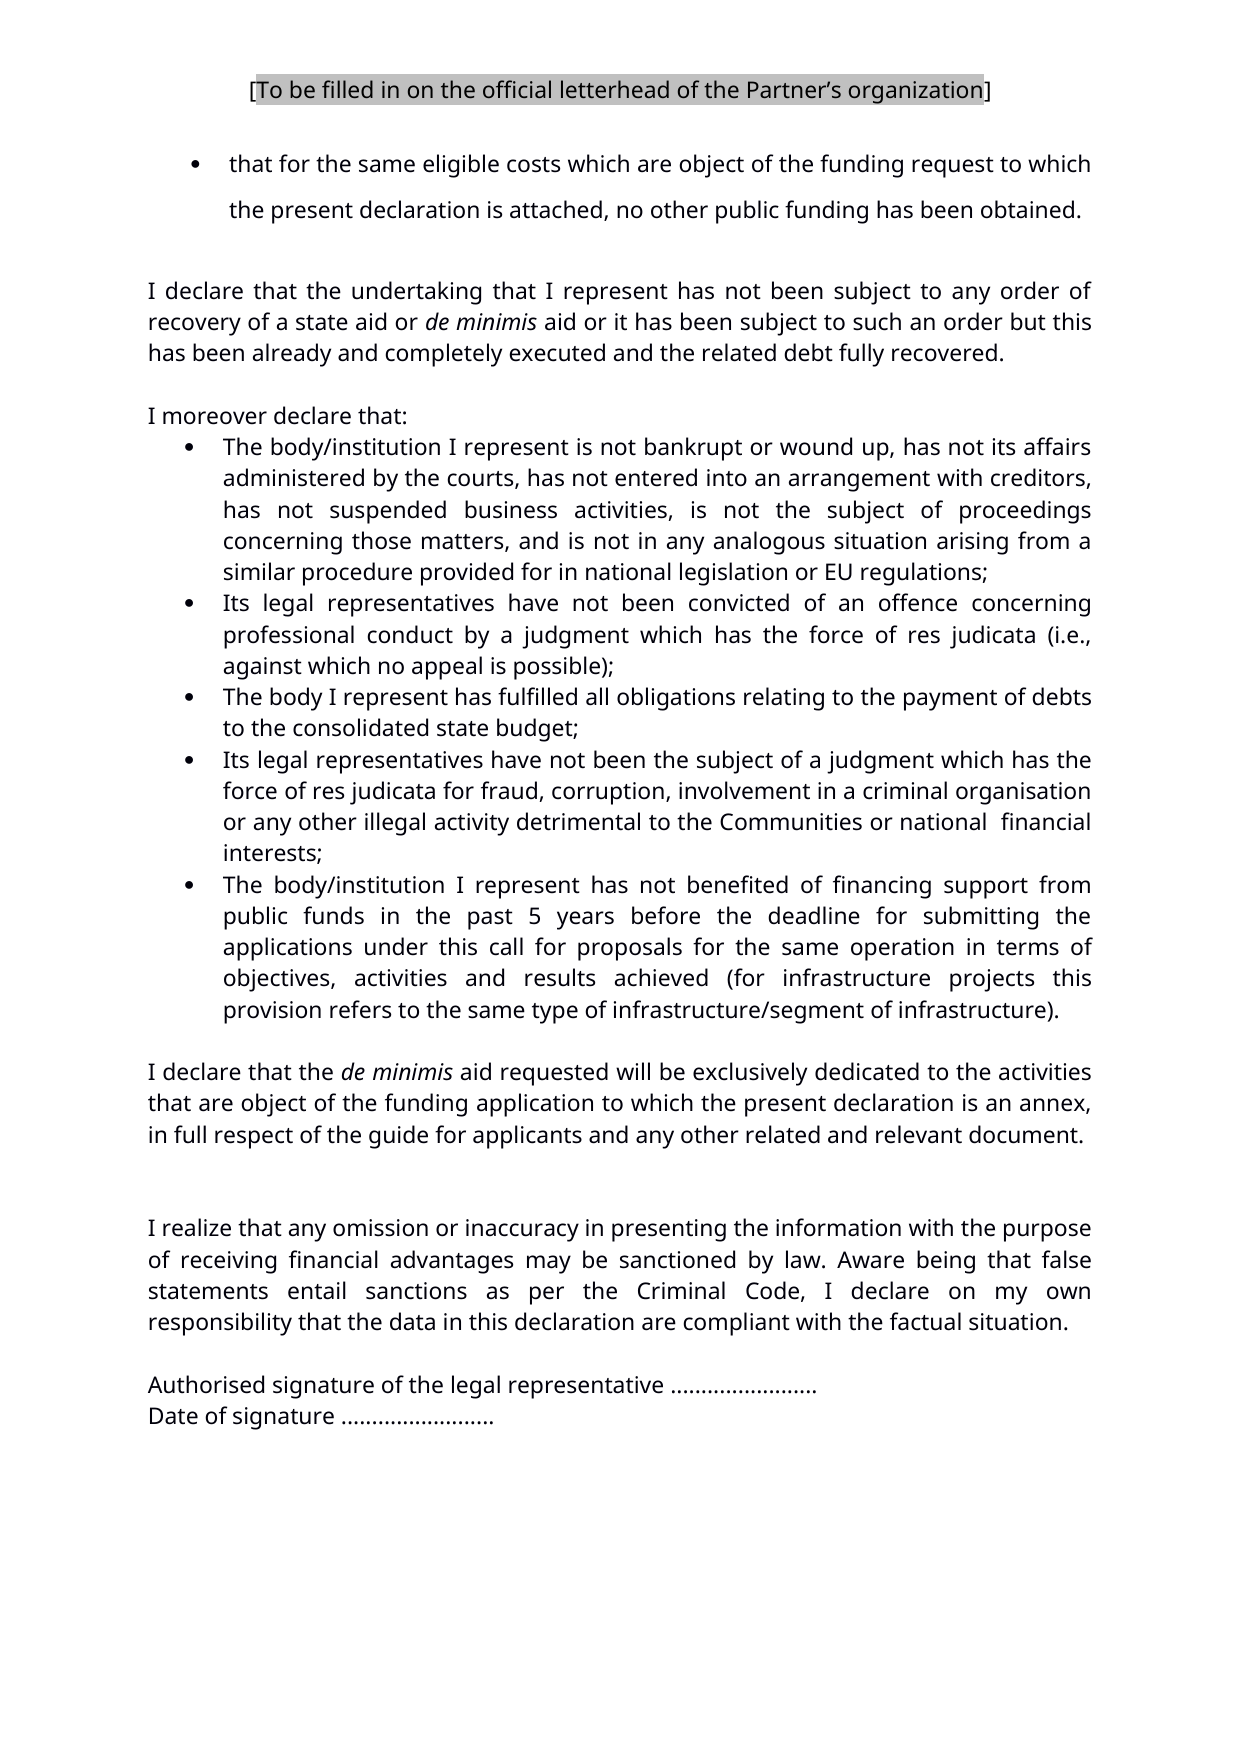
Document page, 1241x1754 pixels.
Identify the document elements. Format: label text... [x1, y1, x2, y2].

list Its legal representatives have not been convicted of an offence concerning professional conduct by a judgment which has the force of res judicata (i.e., against which no appeal is possible); [185, 587, 1093, 681]
text I moreover declare that: [148, 400, 1093, 431]
list Its legal representatives have not been the subject of a judgment which has the force of res judicata for fraud, corruption, involvement in a criminal organisation or any other illegal activity detrimental to the Communities or national financial interests; [185, 744, 1093, 869]
text Date of signature ......................... [148, 1400, 1093, 1431]
text I realize that any omission or inaccuracy in presenting the information with the purpose of receiving financial advantages may be sanctioned by law. Aware being that false statements entail sanctions as per the Criminal Code, I declare on my own responsibility that the data in this declaration are compliant with the factual situation. [148, 1212, 1093, 1337]
text I declare that the de minimis aid requested will be exclusively dedicated to the activities that are object of the funding application to which the present declaration is an annex, in full respect of the guide for applicants and any other related and relevant document. [148, 1056, 1093, 1150]
list The body/institution I represent has not benefited of financing support from public funds in the past 5 years before the deadline for submitting the applications under this call for proposals for the same operation in terms of objectives, activities and results achieved (for infrastructure projects this provision refers to the same type of infrastructure/segment of infrastructure). [185, 869, 1093, 1025]
text Authorised signature of the legal representative ........................ [148, 1369, 1093, 1400]
text I declare that the undertaking that I represent has not been subject to any order of recovery of a state aid or de minimis aid or it has been subject to such an order but this has been already and completely executed and the related debt fully recovered. [148, 275, 1093, 369]
list The body I represent has fulfilled all obligations relating to the payment of debts to the consolidated state budget; [185, 681, 1093, 744]
list that for the same eligible costs which are object of the funding request to which the present declaration is attached, no other public funding has been obtained. [191, 148, 1093, 226]
list The body/institution I represent is not bankrupt or wound up, has not its affairs administered by the courts, has not entered into an arrangement with creditors, has not suspended business activities, is not the subject of proceedings concerning those matters, and is not in any analogous situation arising from a similar procedure provided for in national legislation or EU regulations; [185, 431, 1093, 587]
